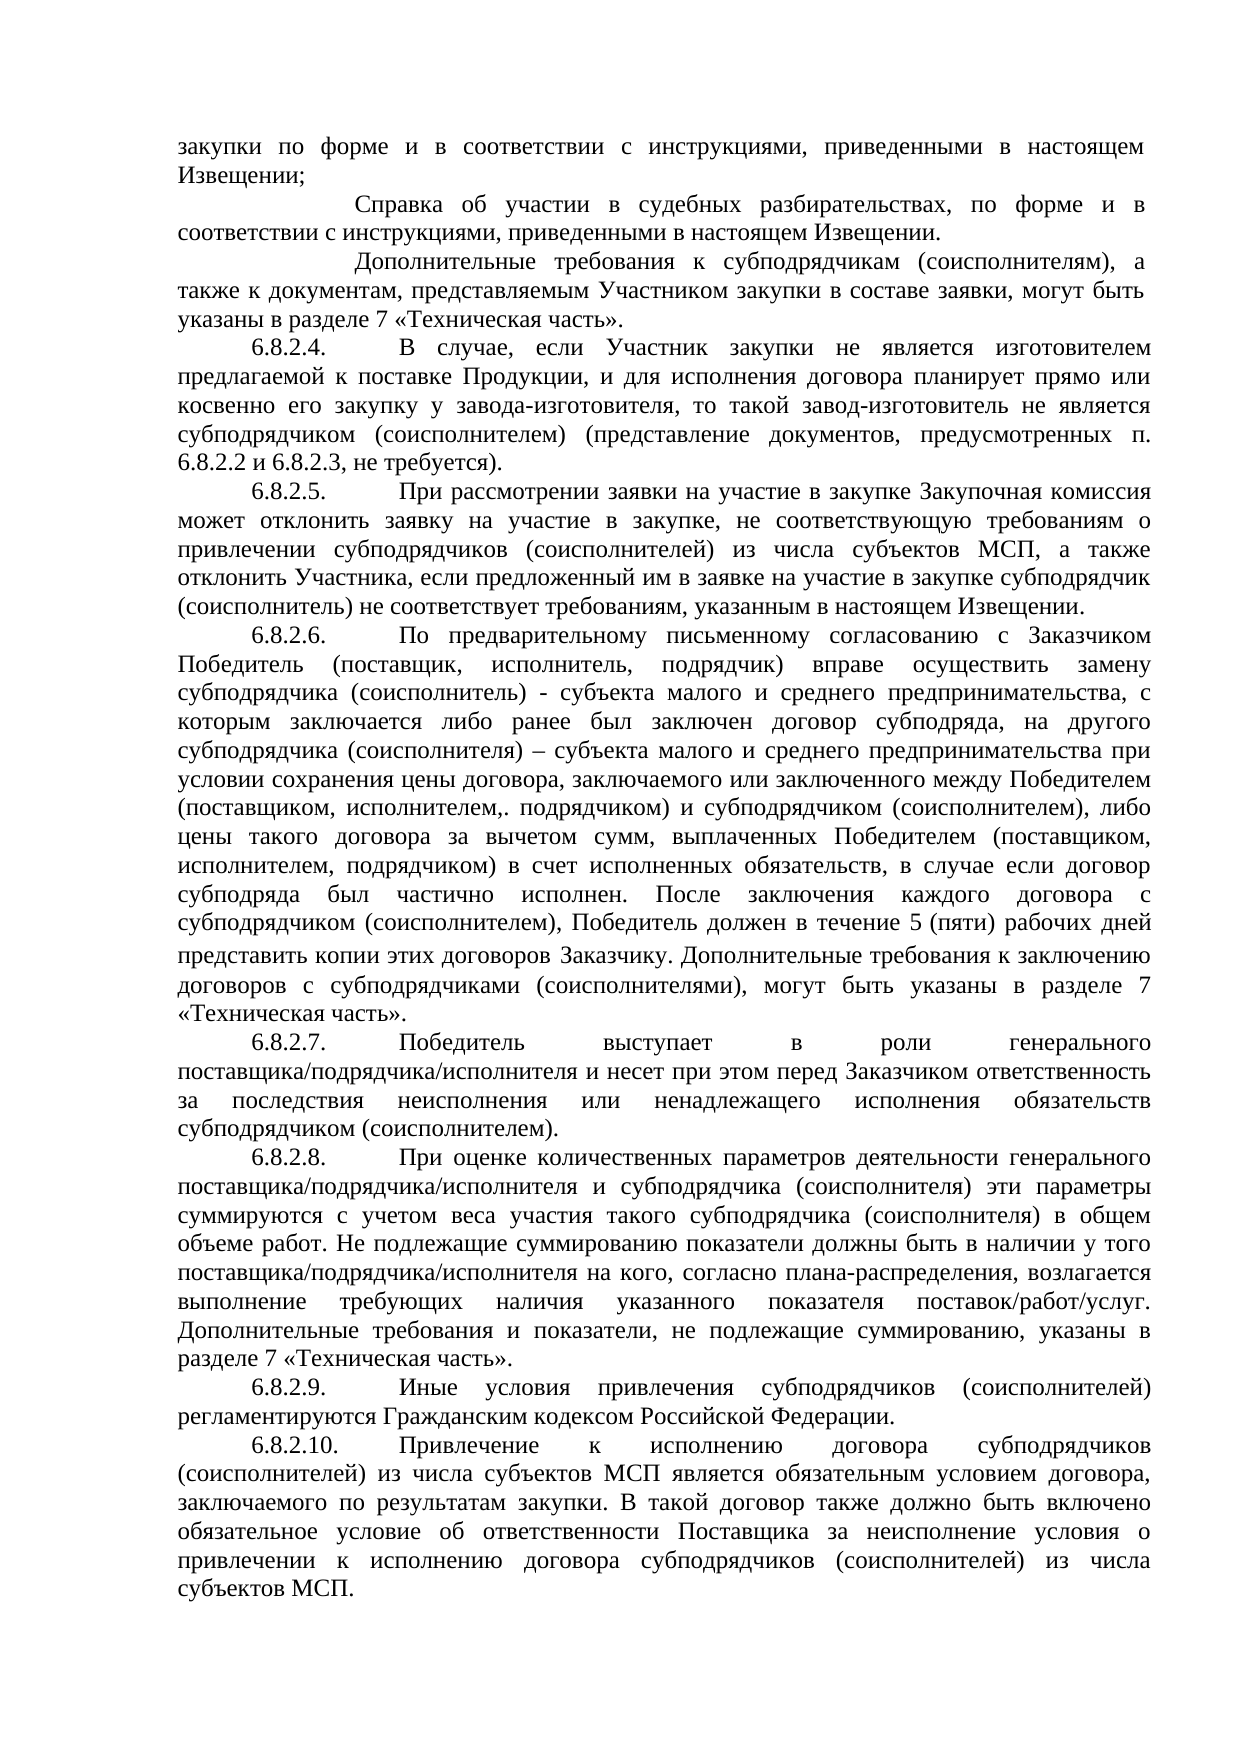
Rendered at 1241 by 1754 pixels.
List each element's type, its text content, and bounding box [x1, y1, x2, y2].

list По предварительному письменному согласованию с Заказчиком Победитель (поставщик, исполнитель, подрядчик) вправе осуществить замену субподрядчика (соисполнитель) - субъекта малого и среднего предпринимательства, с которым заключается либо ранее был заключен договор субподряда, на другого субподрядчика (соисполнителя) – субъекта малого и среднего предпринимательства при условии сохранения цены договора, заключаемого или заключенного между Победителем (поставщиком, исполнителем,. подрядчиком) и субподрядчиком (соисполнителем), либо цены такого договора за вычетом сумм, выплаченных Победителем (поставщиком, исполнителем, подрядчиком) в счет исполненных обязательств, в случае если договор субподряда был частично исполнен. После заключения каждого договора с субподрядчиком (соисполнителем), Победитель должен в течение 5 (пяти) рабочих дней представить копии этих договоров Заказчику. Дополнительные требования к заключению договоров с субподрядчиками (соисполнителями), могут быть указаны в разделе 7 «Техническая часть». [177, 620, 1152, 1027]
list Иные условия привлечения субподрядчиков (соисполнителей) регламентируются Гражданским кодексом Российской Федерации. [177, 1372, 1152, 1430]
list При оценке количественных параметров деятельности генерального поставщика/подрядчика/исполнителя и субподрядчика (соисполнителя) эти параметры суммируются с учетом веса участия такого субподрядчика (соисполнителя) в общем объеме работ. Не подлежащие суммированию показатели должны быть в наличии у того поставщика/подрядчика/исполнителя на кого, согласно плана-распределения, возлагается выполнение требующих наличия указанного показателя поставок/работ/услуг. Дополнительные требования и показатели, не подлежащие суммированию, указаны в разделе 7 «Техническая часть». [177, 1142, 1152, 1372]
text Дополнительные требования к субподрядчикам (соисполнителям), а также к документам, представляемым Участником закупки в составе заявки, могут быть указаны в разделе 7 «Техническая часть». [177, 246, 1146, 332]
list В случае, если Участник закупки не является изготовителем предлагаемой к поставке Продукции, и для исполнения договора планирует прямо или косвенно его закупку у завода-изготовителя, то такой завод-изготовитель не является субподрядчиком (соисполнителем) (представление документов, предусмотренных п. 6.8.2.2 и 6.8.2.3, не требуется). [177, 332, 1152, 476]
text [177, 131, 1146, 189]
text ­ Справка об участии в судебных разбирательствах, по форме и в соответствии с инструкциями, приведенными в настоящем Извещении. [177, 189, 1146, 246]
list При рассмотрении заявки на участие в закупке Закупочная комиссия может отклонить заявку на участие в закупке, не соответствующую требованиям о привлечении субподрядчиков (соисполнителей) из числа субъектов МСП, а также отклонить Участника, если предложенный им в заявке на участие в закупке субподрядчик (соисполнитель) не соответствует требованиям, указанным в настоящем Извещении. [177, 476, 1152, 620]
list Привлечение к исполнению договора субподрядчиков (соисполнителей) из числа субъектов МСП является обязательным условием договора, заключаемого по результатам закупки. В такой договор также должно быть включено обязательное условие об ответственности Поставщика за неисполнение условия о привлечении к исполнению договора субподрядчиков (соисполнителей) из числа субъектов МСП. [177, 1430, 1152, 1602]
list Победитель выступает в роли генерального поставщика/подрядчика/исполнителя и несет при этом перед Заказчиком ответственность за последствия неисполнения или ненадлежащего исполнения обязательств субподрядчиком (соисполнителем). [177, 1027, 1152, 1142]
